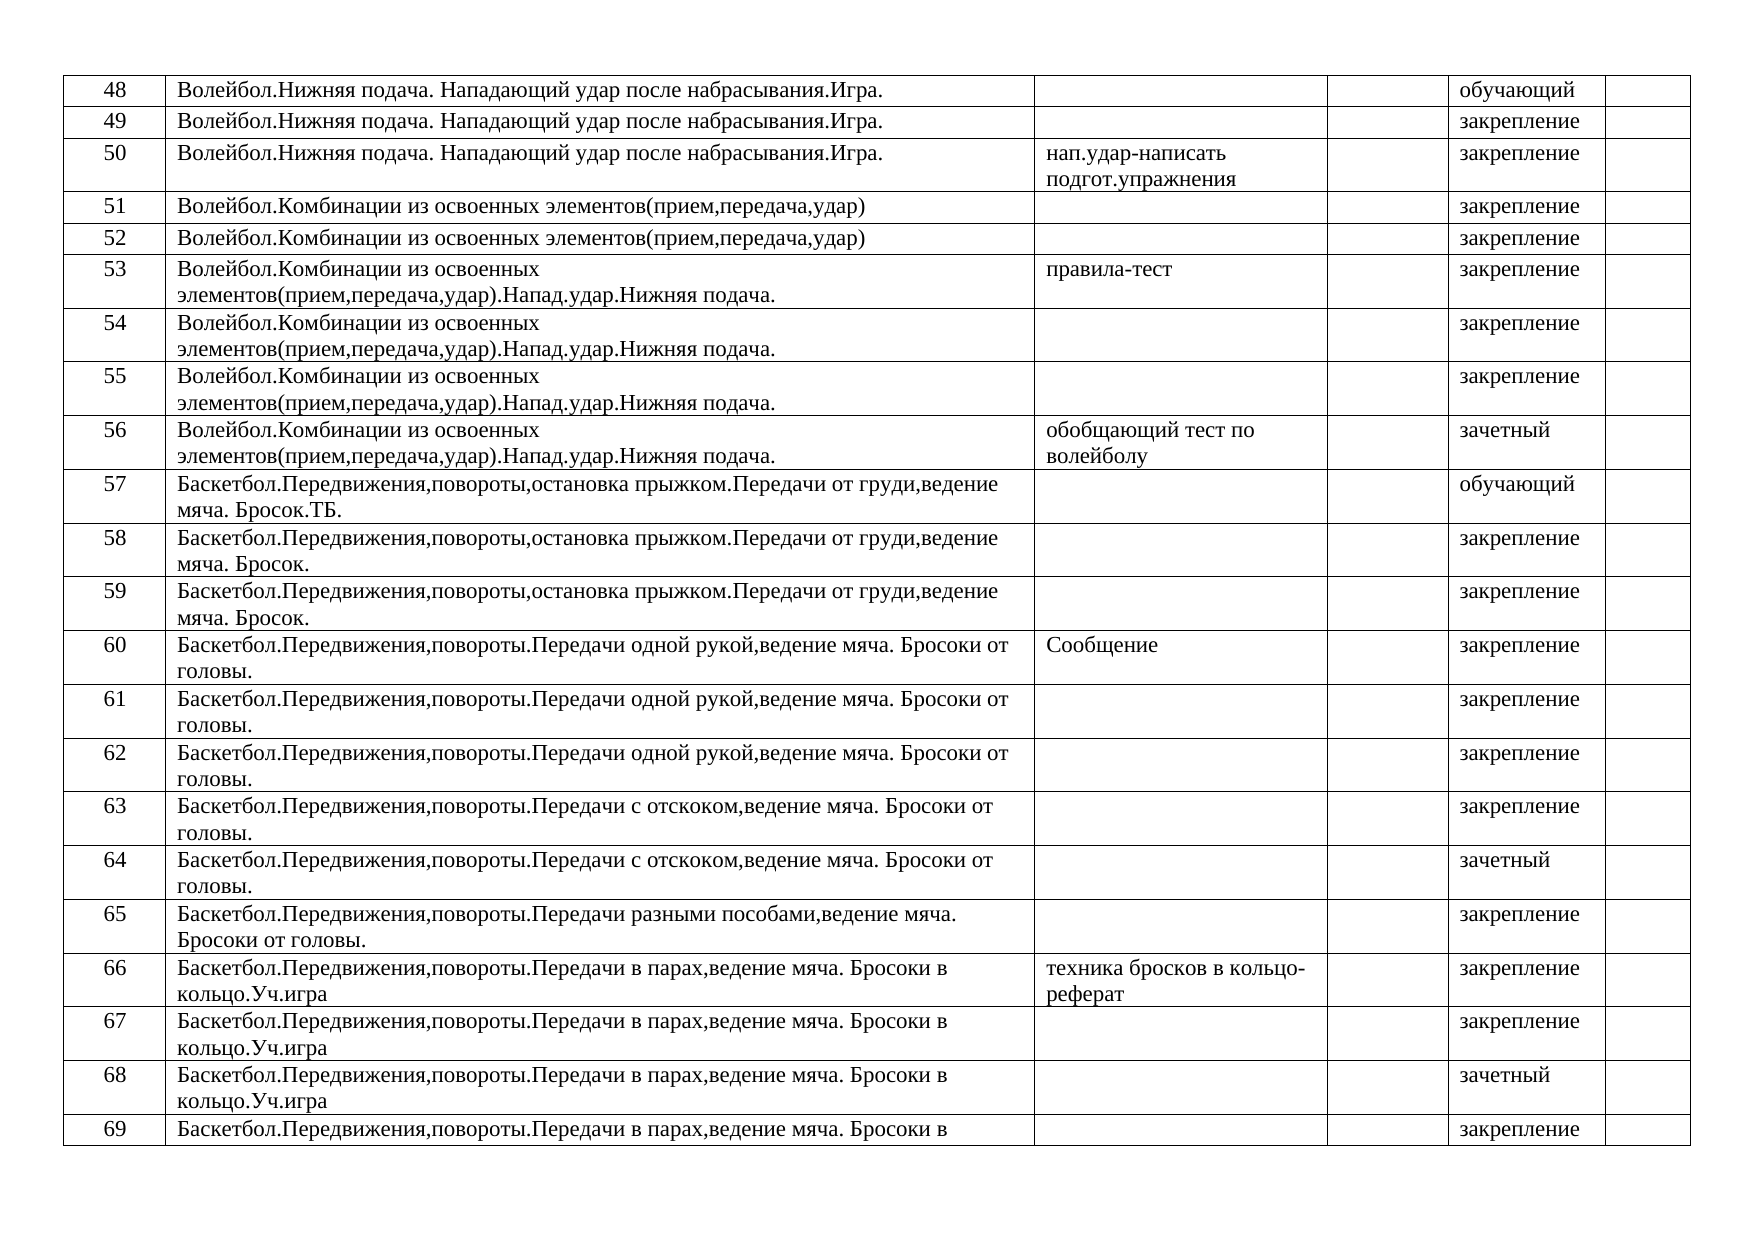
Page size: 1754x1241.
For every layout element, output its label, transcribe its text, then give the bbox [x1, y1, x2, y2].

table_cell [1035, 1115, 1327, 1145]
table_cell [1035, 739, 1327, 791]
table_cell [1328, 192, 1448, 222]
table_cell [1328, 139, 1448, 191]
table_cell закрепление [1449, 139, 1605, 191]
table_cell закрепление [1449, 524, 1605, 576]
table_cell 61 [64, 685, 165, 737]
table_cell [1328, 685, 1448, 737]
table_cell [1328, 107, 1448, 137]
table_cell 63 [64, 792, 165, 845]
table_cell [1328, 224, 1448, 254]
table_cell [1606, 739, 1690, 791]
table_cell 66 [64, 954, 165, 1006]
table_cell Баскетбол.Передвижения,повороты,остановка прыжком.Передачи от груди,ведение мяча. Бросок.ТБ. [166, 470, 1034, 522]
table_cell [1606, 685, 1690, 737]
table_cell закрепление [1449, 577, 1605, 630]
table_cell 62 [64, 739, 165, 791]
table_cell [1328, 1007, 1448, 1060]
table_cell 55 [64, 362, 165, 415]
table_cell 68 [64, 1061, 165, 1114]
table_cell [1328, 470, 1448, 522]
table_cell Волейбол.Нижняя подача. Нападающий удар после набрасывания.Игра. [166, 139, 1034, 191]
table_cell Волейбол.Комбинации из освоенных элементов(прием,передача,удар).Напад.удар.Нижняя подача. [166, 362, 1034, 415]
table_cell 58 [64, 524, 165, 576]
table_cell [166, 1061, 1034, 1114]
table_cell [1035, 792, 1327, 845]
table_cell правила-тест [1035, 255, 1327, 307]
table_cell [1606, 362, 1690, 415]
table_cell 59 [64, 577, 165, 630]
table_cell закрепление [1449, 107, 1605, 137]
table_cell 69 [64, 1115, 165, 1145]
table_cell [1035, 470, 1327, 522]
table_cell [1328, 1115, 1448, 1145]
table_cell [1328, 524, 1448, 576]
table_cell [1606, 76, 1690, 106]
table_cell [1035, 846, 1327, 899]
table_cell [1328, 631, 1448, 684]
table_cell 52 [64, 224, 165, 254]
table_cell 64 [64, 846, 165, 899]
table_cell Волейбол.Комбинации из освоенных элементов(прием,передача,удар).Напад.удар.Нижняя подача. [166, 309, 1034, 361]
table_cell закрепление [1449, 309, 1605, 361]
table_cell 67 [64, 1007, 165, 1060]
table_cell [1035, 524, 1327, 576]
table_cell [1606, 524, 1690, 576]
table_cell Баскетбол.Передвижения,повороты.Передачи в парах,ведение мяча. Бросоки в кольцо.Уч.игра [166, 1007, 1034, 1060]
table_cell Волейбол.Нижняя подача. Нападающий удар после набрасывания.Игра. [166, 76, 1034, 106]
table_cell закрепление [1449, 362, 1605, 415]
table_cell [1606, 577, 1690, 630]
table_cell закрепление [1449, 1115, 1605, 1145]
table_cell [1606, 139, 1690, 191]
table_cell зачетный [1449, 416, 1605, 469]
table_cell нап.удар-написать подгот.упражнения [1035, 139, 1327, 191]
table_cell [1606, 846, 1690, 899]
table_cell [1606, 1061, 1690, 1114]
table_cell Баскетбол.Передвижения,повороты.Передачи в парах,ведение мяча. Бросоки в кольцо.Уч.игра [166, 954, 1034, 1006]
table_cell [1328, 577, 1448, 630]
table_cell [1606, 1007, 1690, 1060]
table_cell закрепление [1449, 900, 1605, 952]
table_cell [1606, 416, 1690, 469]
table_cell 49 [64, 107, 165, 137]
table_cell Баскетбол.Передвижения,повороты.Передачи одной рукой,ведение мяча. Бросоки от головы. [166, 739, 1034, 791]
table_cell Волейбол.Комбинации из освоенных элементов(прием,передача,удар).Напад.удар.Нижняя подача. [166, 416, 1034, 469]
table_cell [1035, 1007, 1327, 1060]
table_cell [1606, 192, 1690, 222]
table_cell [1328, 309, 1448, 361]
table_cell закрепление [1449, 1007, 1605, 1060]
table_cell 50 [64, 139, 165, 191]
table_cell [1328, 255, 1448, 307]
table_cell 51 [64, 192, 165, 222]
table_cell [1328, 416, 1448, 469]
table_cell [1035, 900, 1327, 952]
table_cell закрепление [1449, 685, 1605, 737]
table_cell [166, 1115, 1034, 1145]
table_cell [1035, 309, 1327, 361]
table_cell закрепление [1449, 739, 1605, 791]
table_cell обобщающий тест по волейболу [1035, 416, 1327, 469]
table_cell [1035, 107, 1327, 137]
table_cell Баскетбол.Передвижения,повороты.Передачи с отскоком,ведение мяча. Бросоки от головы. [166, 792, 1034, 845]
table_cell Сообщение [1035, 631, 1327, 684]
table_cell [1606, 954, 1690, 1006]
table_cell [1606, 107, 1690, 137]
table_cell [1328, 362, 1448, 415]
table_cell [1328, 900, 1448, 952]
table_cell [1035, 362, 1327, 415]
table_cell 60 [64, 631, 165, 684]
table_cell [1328, 954, 1448, 1006]
table_cell [1035, 685, 1327, 737]
table_cell техника бросков в кольцо-реферат [1035, 954, 1327, 1006]
table_cell 65 [64, 900, 165, 952]
table_cell [1606, 470, 1690, 522]
table_cell Баскетбол.Передвижения,повороты,остановка прыжком.Передачи от груди,ведение мяча. Бросок. [166, 524, 1034, 576]
table_cell [1035, 76, 1327, 106]
table_cell [1328, 846, 1448, 899]
table_cell [1035, 577, 1327, 630]
table_cell [1035, 224, 1327, 254]
table_cell [1328, 739, 1448, 791]
table_cell [1328, 1061, 1448, 1114]
table_cell закрепление [1449, 192, 1605, 222]
table_cell Баскетбол.Передвижения,повороты.Передачи одной рукой,ведение мяча. Бросоки от головы. [166, 685, 1034, 737]
table_cell обучающий [1449, 76, 1605, 106]
table_cell Баскетбол.Передвижения,повороты.Передачи одной рукой,ведение мяча. Бросоки от головы. [166, 631, 1034, 684]
table_cell закрепление [1449, 631, 1605, 684]
table_cell 54 [64, 309, 165, 361]
table_cell зачетный [1449, 846, 1605, 899]
table_cell закрепление [1449, 792, 1605, 845]
table_cell [1035, 192, 1327, 222]
table_cell Волейбол.Комбинации из освоенных элементов(прием,передача,удар) [166, 224, 1034, 254]
table_cell [1606, 1115, 1690, 1145]
table_cell [1606, 792, 1690, 845]
table_cell Баскетбол.Передвижения,повороты.Передачи разными пособами,ведение мяча. Бросоки от головы. [166, 900, 1034, 952]
table_cell [1606, 224, 1690, 254]
table_cell зачетный [1449, 1061, 1605, 1114]
table_cell 56 [64, 416, 165, 469]
table_cell Баскетбол.Передвижения,повороты.Передачи с отскоком,ведение мяча. Бросоки от головы. [166, 846, 1034, 899]
table_cell 48 [64, 76, 165, 106]
table_cell закрепление [1449, 255, 1605, 307]
table_cell 53 [64, 255, 165, 307]
table_cell Волейбол.Комбинации из освоенных элементов(прием,передача,удар).Напад.удар.Нижняя подача. [166, 255, 1034, 307]
table_cell обучающий [1449, 470, 1605, 522]
table_cell закрепление [1449, 224, 1605, 254]
table_cell 57 [64, 470, 165, 522]
table_cell [1606, 900, 1690, 952]
table_cell [1328, 76, 1448, 106]
table_cell [1606, 255, 1690, 307]
table_cell закрепление [1449, 954, 1605, 1006]
table_cell Баскетбол.Передвижения,повороты,остановка прыжком.Передачи от груди,ведение мяча. Бросок. [166, 577, 1034, 630]
table_cell [1328, 792, 1448, 845]
table_cell [1606, 631, 1690, 684]
table_cell [1606, 309, 1690, 361]
table_cell Волейбол.Нижняя подача. Нападающий удар после набрасывания.Игра. [166, 107, 1034, 137]
table_cell Волейбол.Комбинации из освоенных элементов(прием,передача,удар) [166, 192, 1034, 222]
table_cell [1035, 1061, 1327, 1114]
